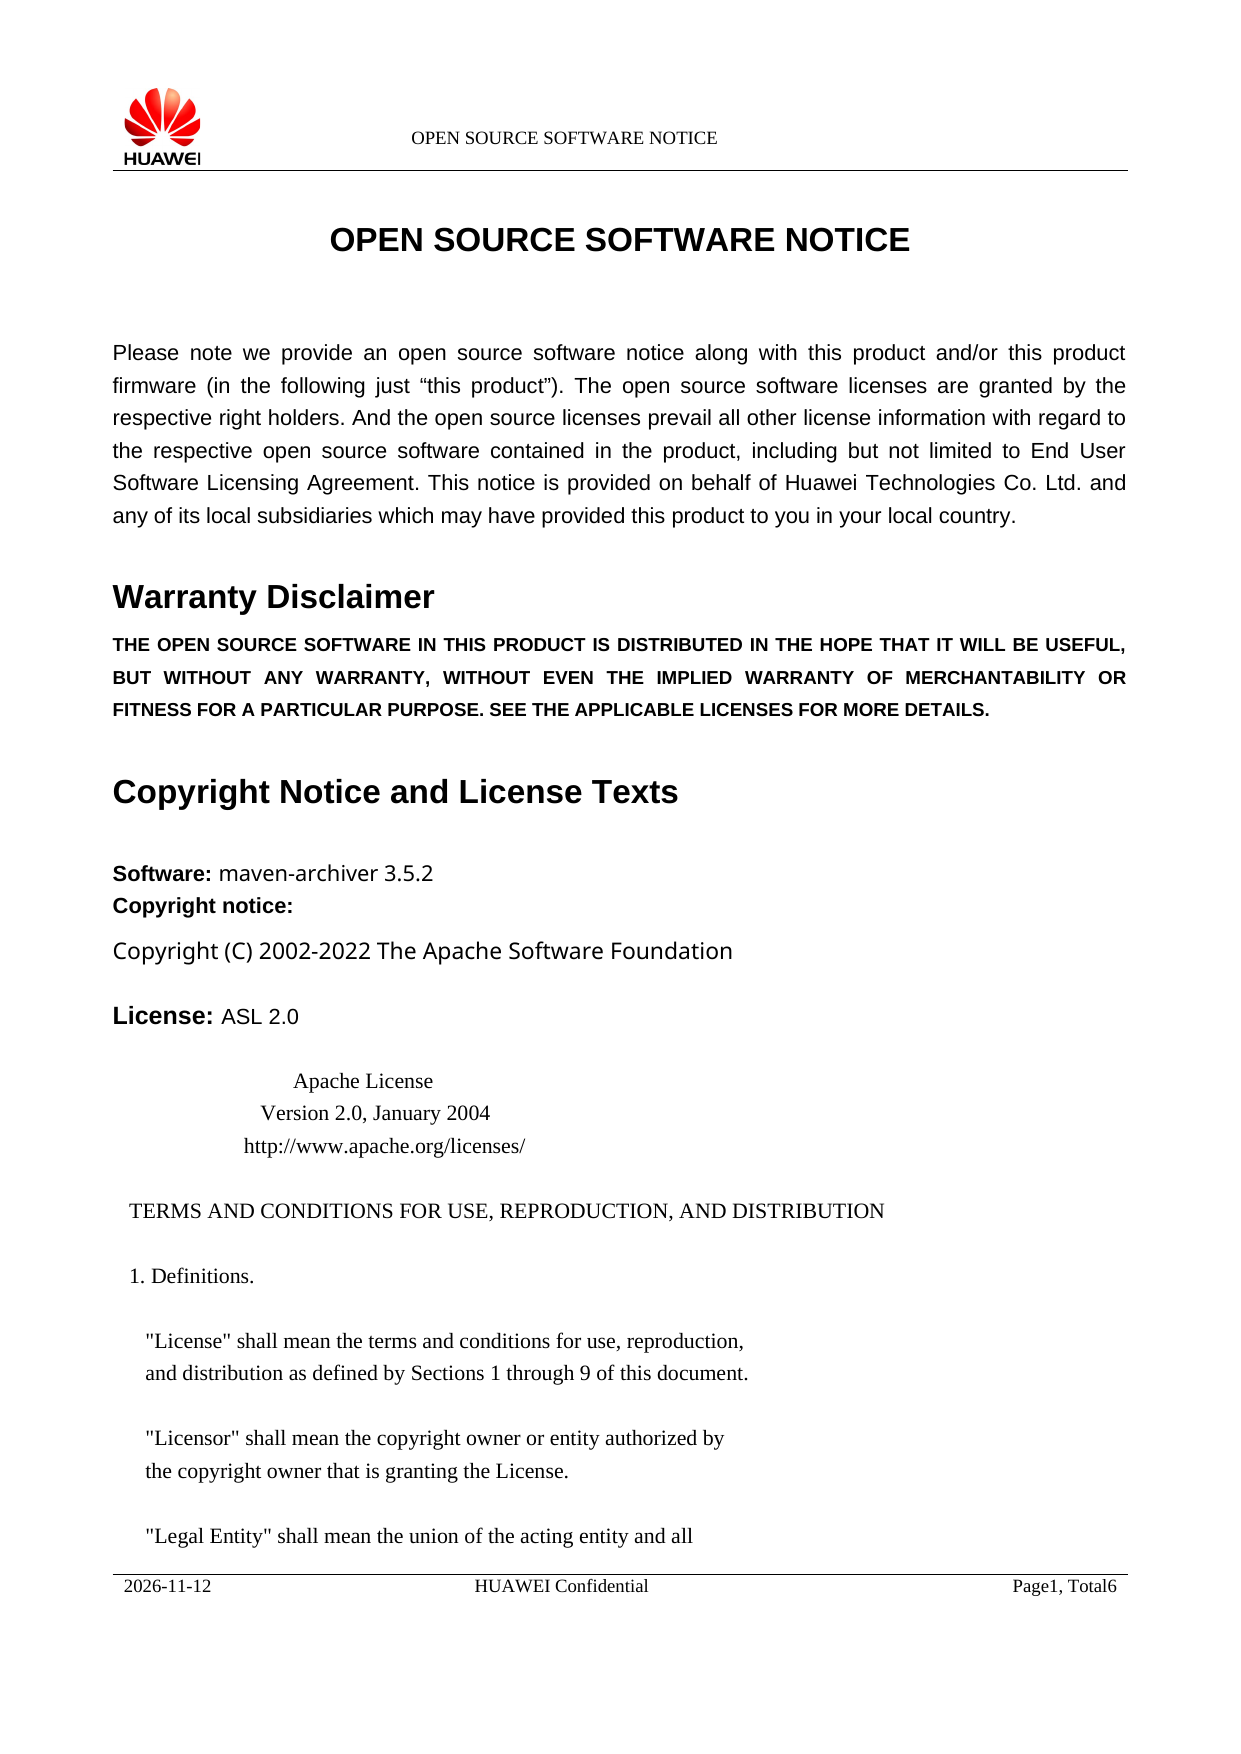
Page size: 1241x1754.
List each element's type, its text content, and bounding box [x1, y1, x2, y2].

text Warranty Disclaimer [112, 564, 1128, 629]
text Copyright (C) 2002-2022 The Apache Software Foundation [112, 934, 1128, 999]
title Software: maven-archiver 3.5.2 [112, 856, 1128, 889]
text The open source software in this product is distributed in the hope that it will be useful, but WITHOUT ANY WARRANTY, without even the implied warranty of MERCHANTABILITY or FITNESS FOR A PARTICULAR PURPOSE. See the applicable licenses for more details. [112, 629, 1128, 726]
text Copyright Notice and License Texts [112, 759, 1128, 824]
text License: ASL 2.0 [112, 999, 1128, 1031]
text OPEN SOURCE SOFTWARE NOTICE [112, 206, 1128, 271]
text Copyright notice: [112, 889, 1128, 921]
picture [124, 88, 201, 165]
text Please note we provide an open source software notice along with this product and/or this product firmware (in the following just “this product”). The open source software licenses are granted by the respective right holders. And the open source licenses prevail all other license information with regard to the respective open source software contained in the product, including but not limited to End User Software Licensing Agreement. This notice is provided on behalf of Huawei Technologies Co. Ltd. and any of its local subsidiaries which may have provided this product to you in your local country. [112, 336, 1128, 531]
